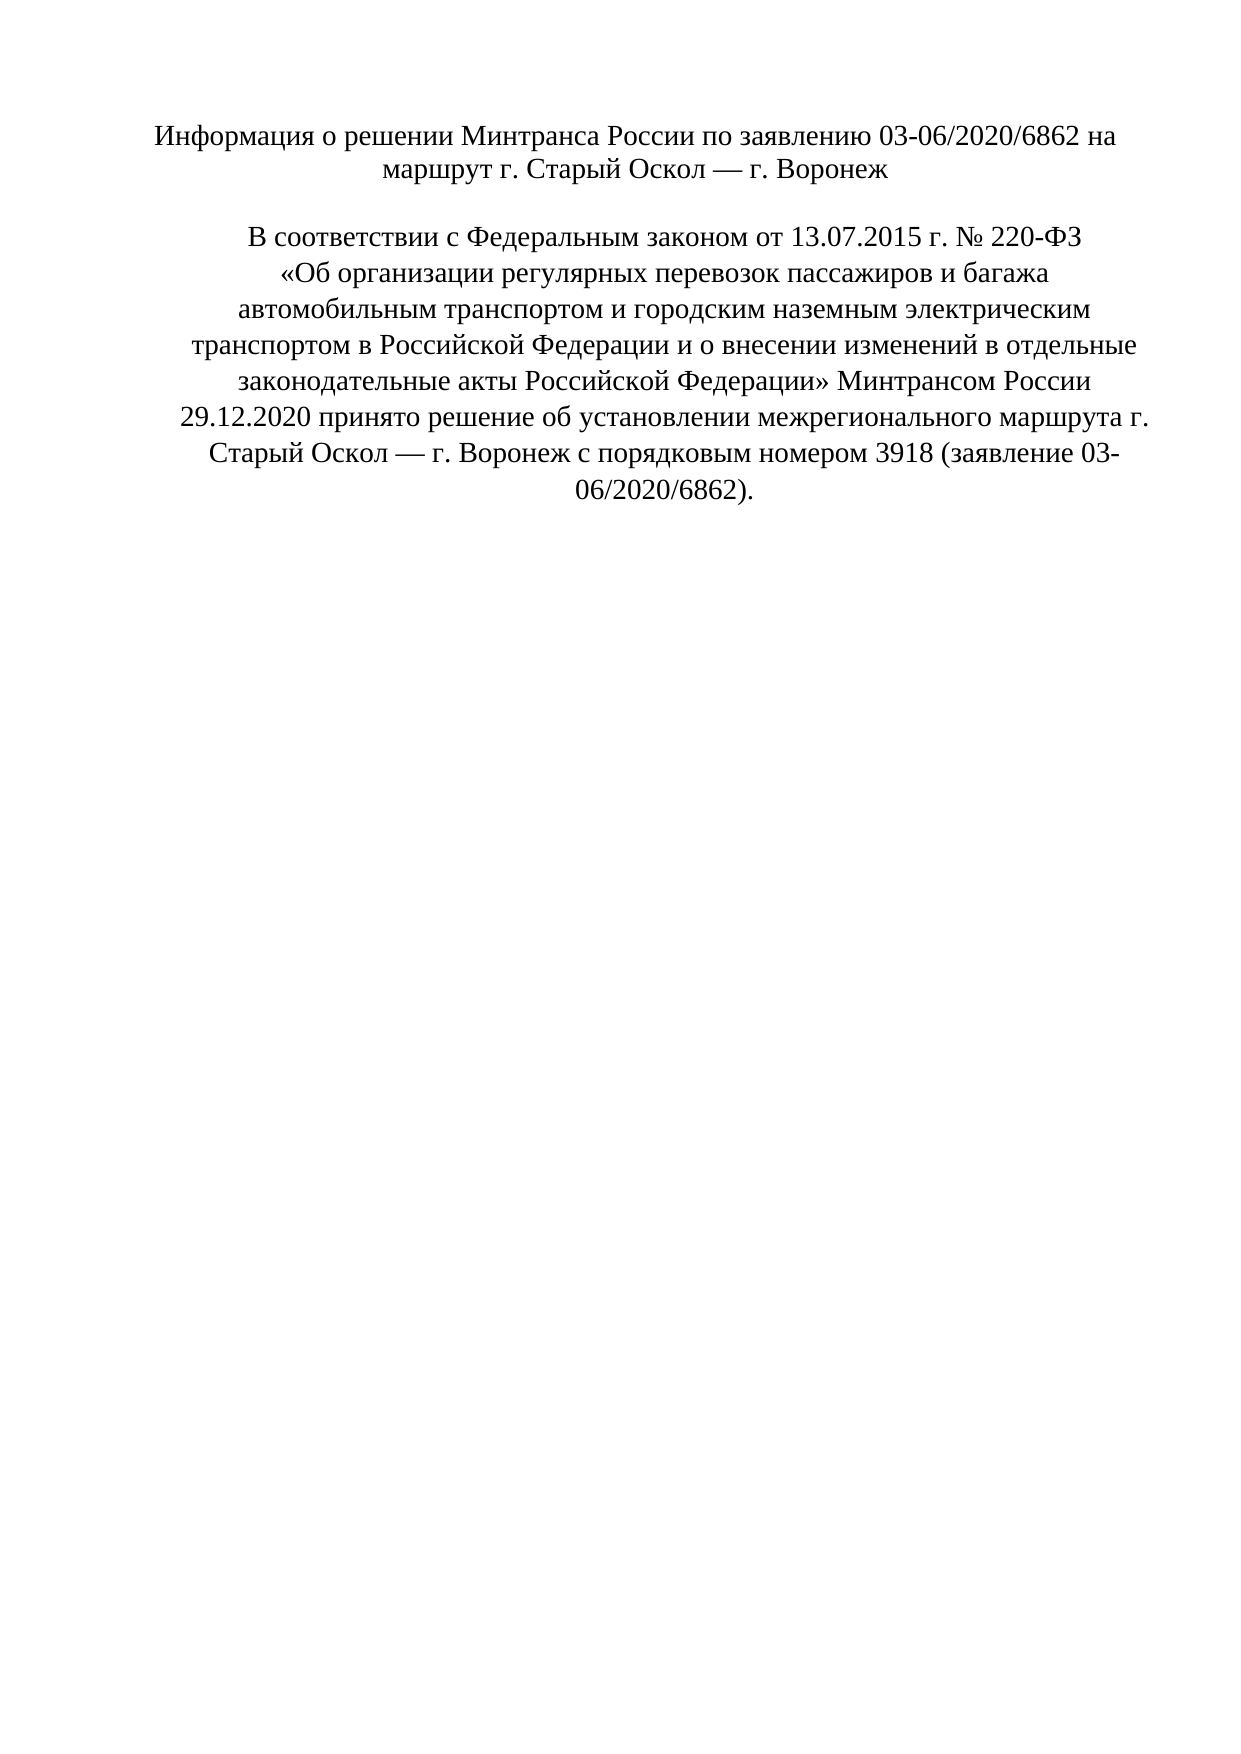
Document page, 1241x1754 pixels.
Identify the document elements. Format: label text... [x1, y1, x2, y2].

text В соответствии с Федеральным законом от 13.07.2015 г. № 220-ФЗ «Об организации регулярных перевозок пассажиров и багажа автомобильным транспортом и городским наземным электрическим транспортом в Российской Федерации и о внесении изменений в отдельные законодательные акты Российской Федерации» Минтрансом России 29.12.2020 принято решение об установлении межрегионального маршрута г. Старый Оскол — г. Воронеж с порядковым номером 3918 (заявление 03-06/2020/6862). [177, 219, 1152, 505]
text Информация о решении Минтранса России по заявлению 03-06/2020/6862 на маршрут г. Старый Оскол — г. Воронеж [118, 118, 1152, 185]
